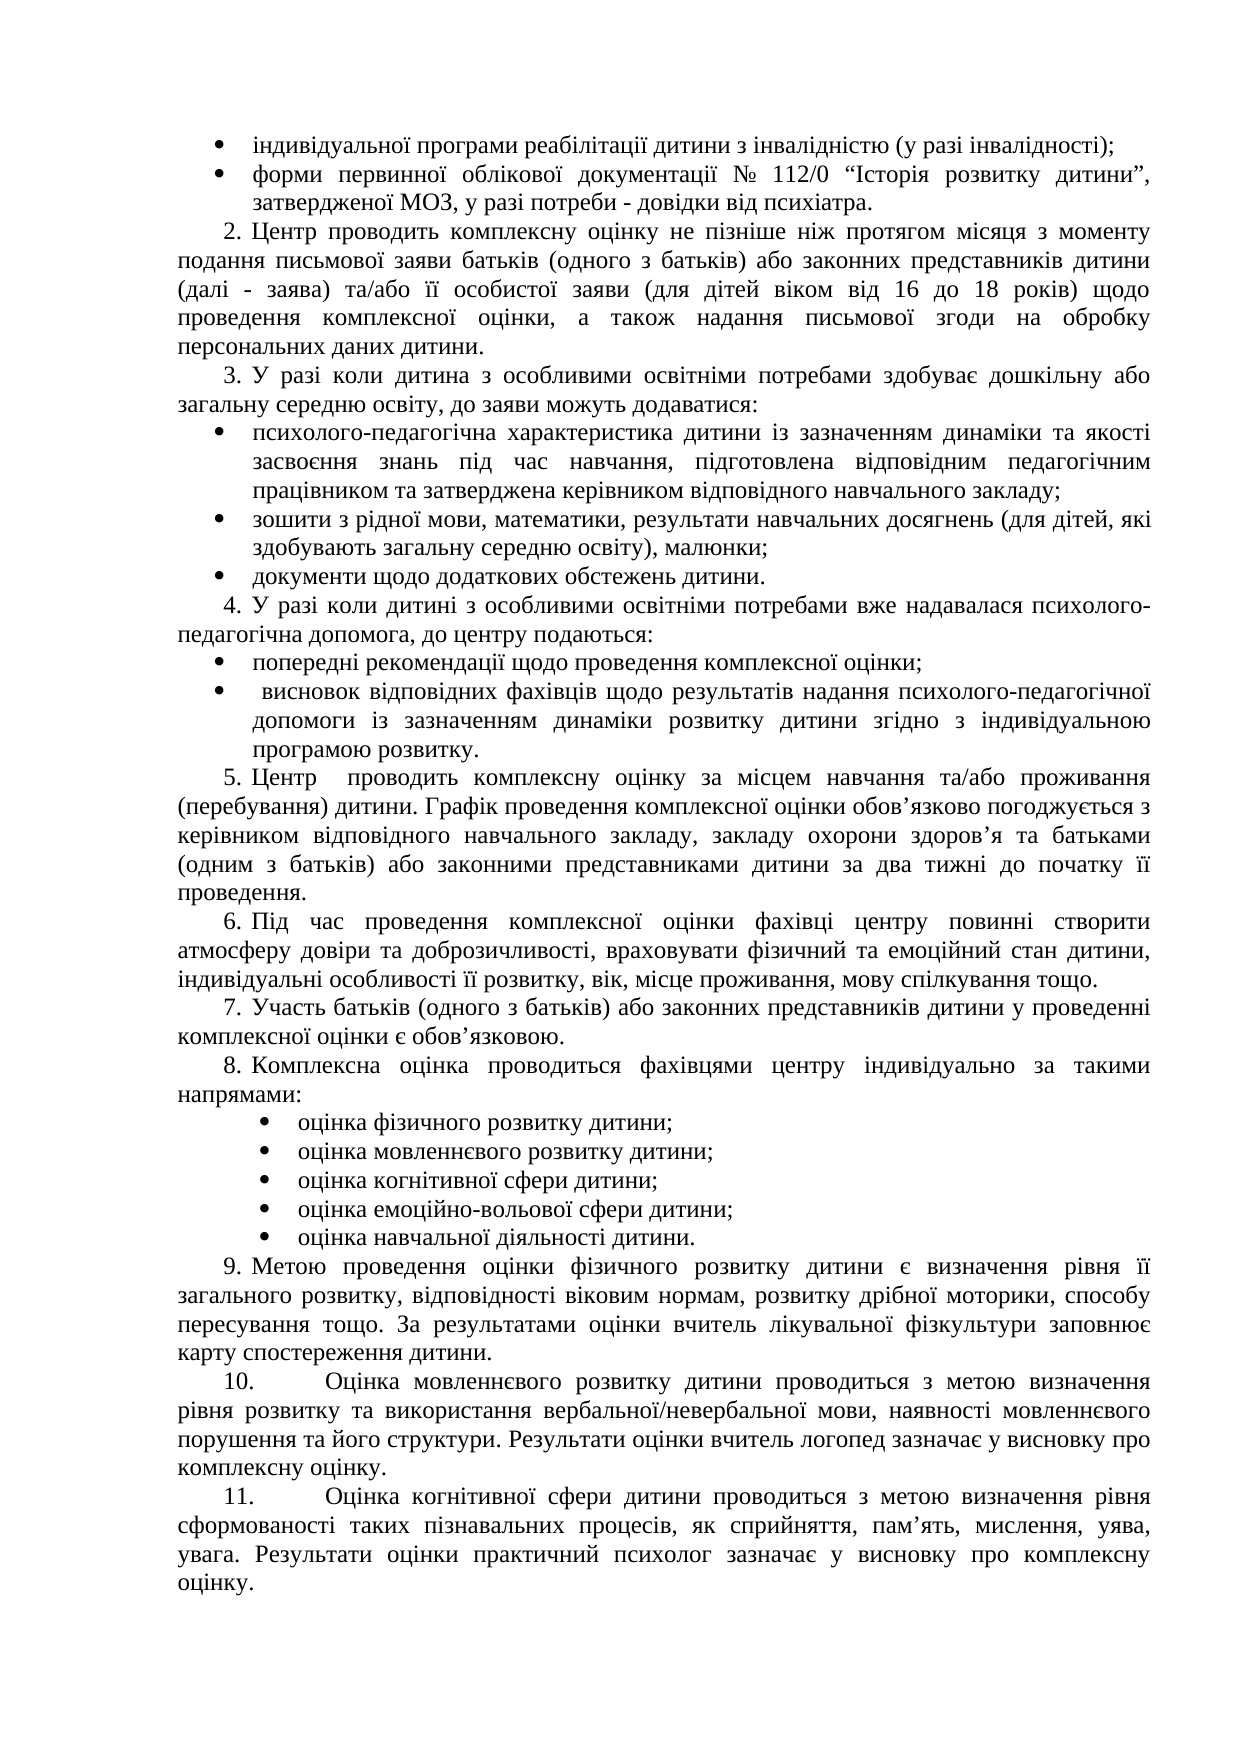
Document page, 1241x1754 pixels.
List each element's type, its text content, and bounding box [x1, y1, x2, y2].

list попередні рекомендації щодо проведення комплексної оцінки; [215, 647, 1152, 676]
list оцінка навчальної діяльності дитини. [260, 1222, 703, 1251]
list Комплексна оцінка проводиться фахівцями центру індивідуально за такими напрямами: [177, 1050, 1152, 1107]
list висновок відповідних фахівців щодо результатів надання психолого-педагогічної допомоги із зазначенням динаміки розвитку дитини згідно з індивідуальною програмою розвитку. [215, 676, 1152, 762]
list індивідуальної програми реабілітації дитини з інвалідністю (у разі інвалідності); [215, 130, 1152, 159]
list оцінка мовленнєвого розвитку дитини; [260, 1136, 872, 1165]
list У разі коли дитині з особливими освітніми потребами вже надавалася психолого-педагогічна допомога, до центру подаються: [177, 590, 1152, 647]
list Метою проведення оцінки фізичного розвитку дитини є визначення рівня її загального розвитку, відповідності віковим нормам, розвитку дрібної моторики, способу пересування тощо. За результатами оцінки вчитель лікувальної фізкультури заповнює карту спостереження дитини. [177, 1251, 1152, 1366]
list Центр проводить комплексну оцінку не пізніше ніж протягом місяця з моменту подання письмової заяви батьків (одного з батьків) або законних представників дитини (далі - заява) та/або її особистої заяви (для дітей віком від 16 до 18 років) щодо проведення комплексної оцінки, а також надання письмової згоди на обробку персональних даних дитини. [177, 216, 1152, 360]
list Оцінка мовленнєвого розвитку дитини проводиться з метою визначення рівня розвитку та використання вербальної/невербальної мови, наявності мовленнєвого порушення та його структури. Результати оцінки вчитель логопед зазначає у висновку про комплексну оцінку. [177, 1366, 1152, 1481]
list форми первинної облікової документації № 112/0 “Історія розвитку дитини”, затвердженої МОЗ, у разі потреби - довідки від психіатра. [215, 159, 1152, 216]
list Участь батьків (одного з батьків) або законних представників дитини у проведенні комплексної оцінки є обов’язковою. [177, 992, 1152, 1050]
list оцінка емоційно-вольової сфери дитини; [260, 1194, 813, 1222]
list оцінка фізичного розвитку дитини; [260, 1107, 703, 1136]
list Під час проведення комплексної оцінки фахівці центру повинні створити атмосферу довіри та доброзичливості, враховувати фізичний та емоційний стан дитини, індивідуальні особливості її розвитку, вік, місце проживання, мову спілкування тощо. [177, 906, 1152, 992]
list У разі коли дитина з особливими освітніми потребами здобуває дошкільну або загальну середню освіту, до заяви можуть додаватися: [177, 360, 1152, 417]
list зошити з рідної мови, математики, результати навчальних досягнень (для дітей, які здобувають загальну середню освіту), малюнки; [215, 504, 1153, 561]
list психолого-педагогічна характеристика дитини із зазначенням динаміки та якості засвоєння знань під час навчання, підготовлена відповідним педагогічним працівником та затверджена керівником відповідного навчального закладу; [215, 417, 1152, 504]
list Оцінка когнітивної сфери дитини проводиться з метою визначення рівня сформованості таких пізнавальних процесів, як сприйняття, пам’ять, мислення, уява, увага. Результати оцінки практичний психолог зазначає у висновку про комплексну оцінку. [177, 1481, 1152, 1596]
list документи щодо додаткових обстежень дитини. [215, 561, 1012, 590]
list Центр проводить комплексну оцінку за місцем навчання та/або проживання (перебування) дитини. Графік проведення комплексної оцінки обов’язково погоджується з керівником відповідного навчального закладу, закладу охорони здоров’я та батьками (одним з батьків) або законними представниками дитини за два тижні до початку її проведення. [177, 762, 1152, 906]
list оцінка когнітивної сфери дитини; [260, 1165, 703, 1194]
